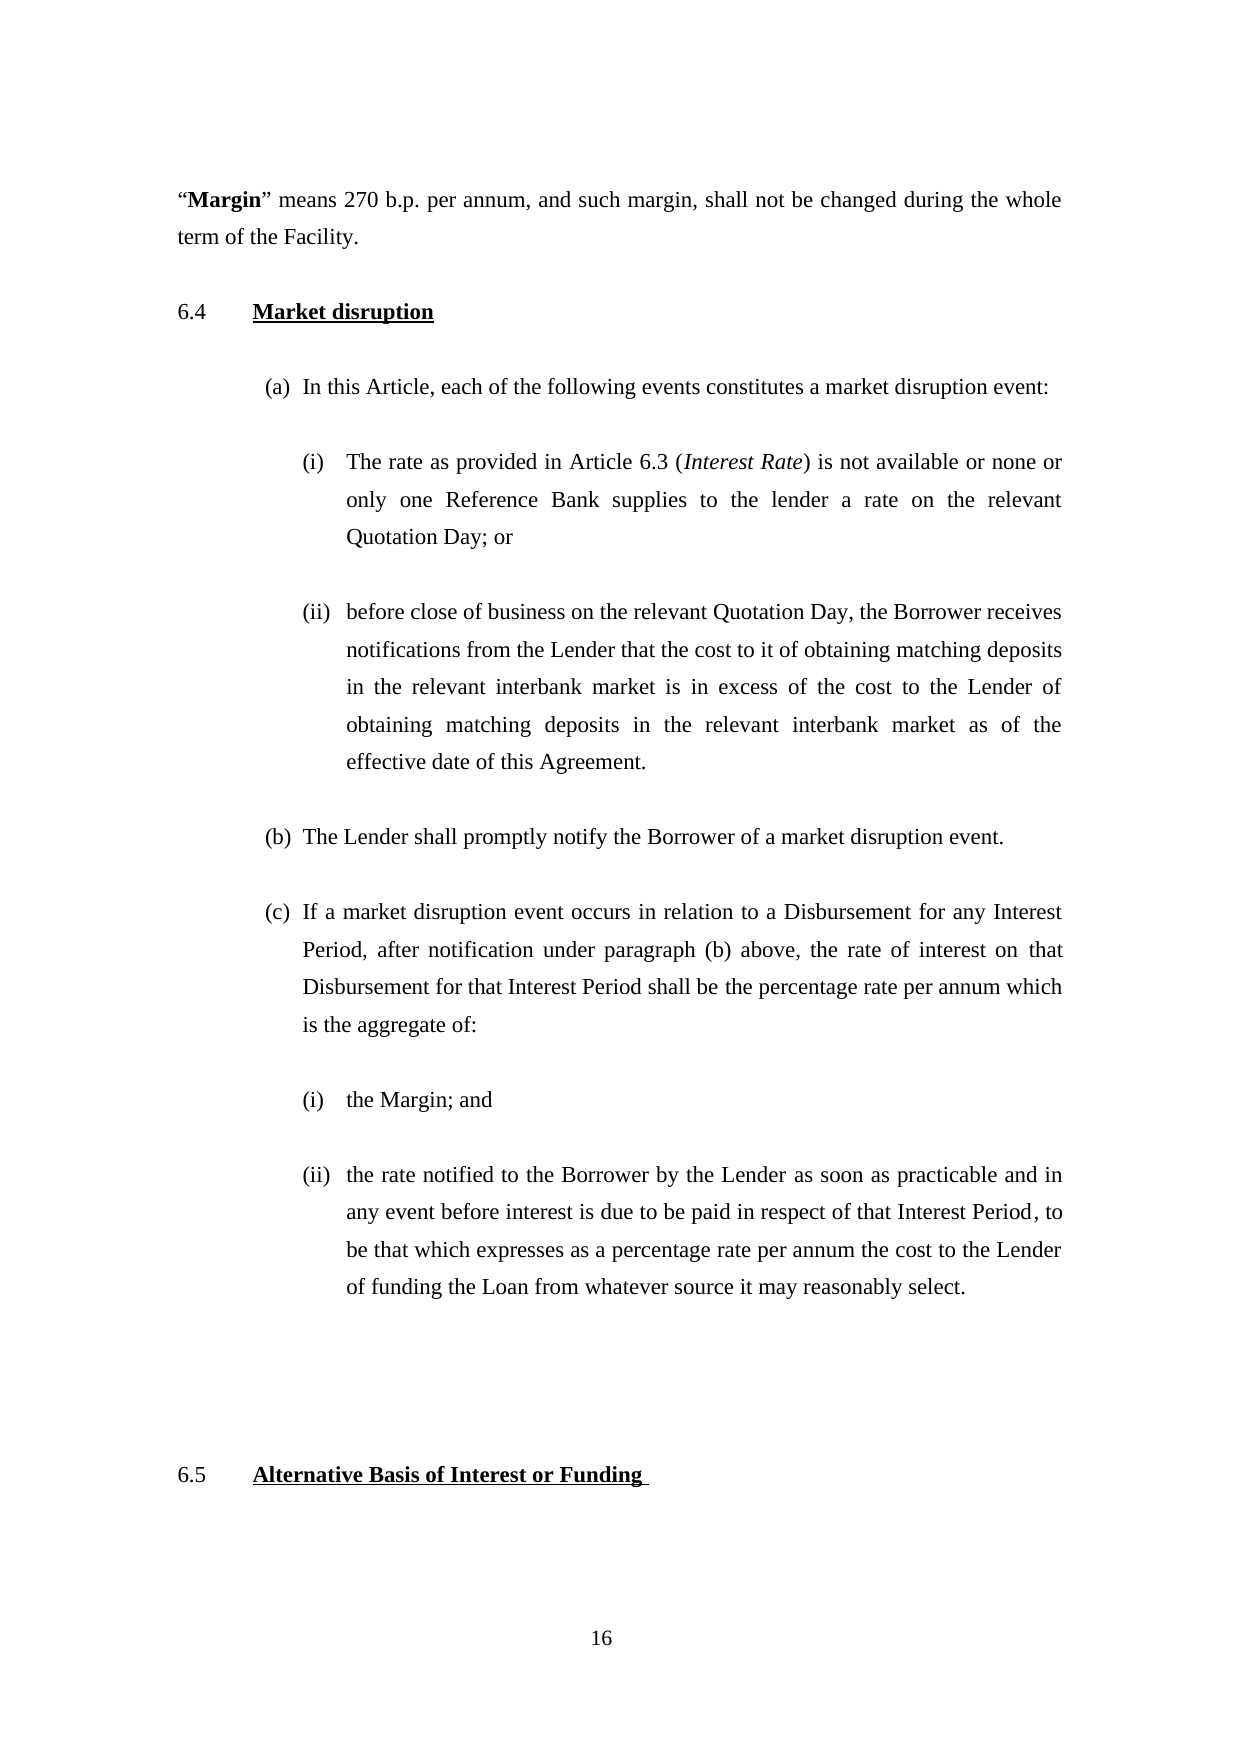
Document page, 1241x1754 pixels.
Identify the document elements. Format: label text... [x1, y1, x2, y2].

list If a market disruption event occurs in relation to a Disbursement for any Interest Period, after notification under paragraph (b) above, the rate of interest on that Disbursement for that Interest Period shall be the percentage rate per annum which is the aggregate of: [265, 890, 1063, 1040]
list In this Article, each of the following events constitutes a market disruption event: [265, 365, 1063, 402]
list The rate as provided in Article 6.3 (Interest Rate) is not available or none or only one Reference Bank supplies to the lender a rate on the relevant Quotation Day; or [302, 440, 1063, 552]
list the rate notified to the Borrower by the Lender as soon as practicable and in any event before interest is due to be paid in respect of that Interest Period, to be that which expresses as a percentage rate per annum the cost to the Lender of funding the Loan from whatever source it may reasonably select. [302, 1152, 1063, 1302]
list the Margin; and [302, 1077, 1063, 1115]
list before close of business on the relevant Quotation Day, the Borrower receives notifications from the Lender that the cost to it of obtaining matching deposits in the relevant interbank market is in excess of the cost to the Lender of obtaining matching deposits in the relevant interbank market as of the effective date of this Agreement. [302, 590, 1063, 777]
text “Margin” means 270 b.p. per annum, and such margin, shall not be changed during the whole term of the Facility. [177, 177, 1063, 252]
text 6.4 Market disruption [177, 290, 1063, 327]
text 6.5 Alternative Basis of Interest or Funding [177, 1452, 1063, 1490]
list The Lender shall promptly notify the Borrower of a market disruption event. [265, 815, 1063, 852]
